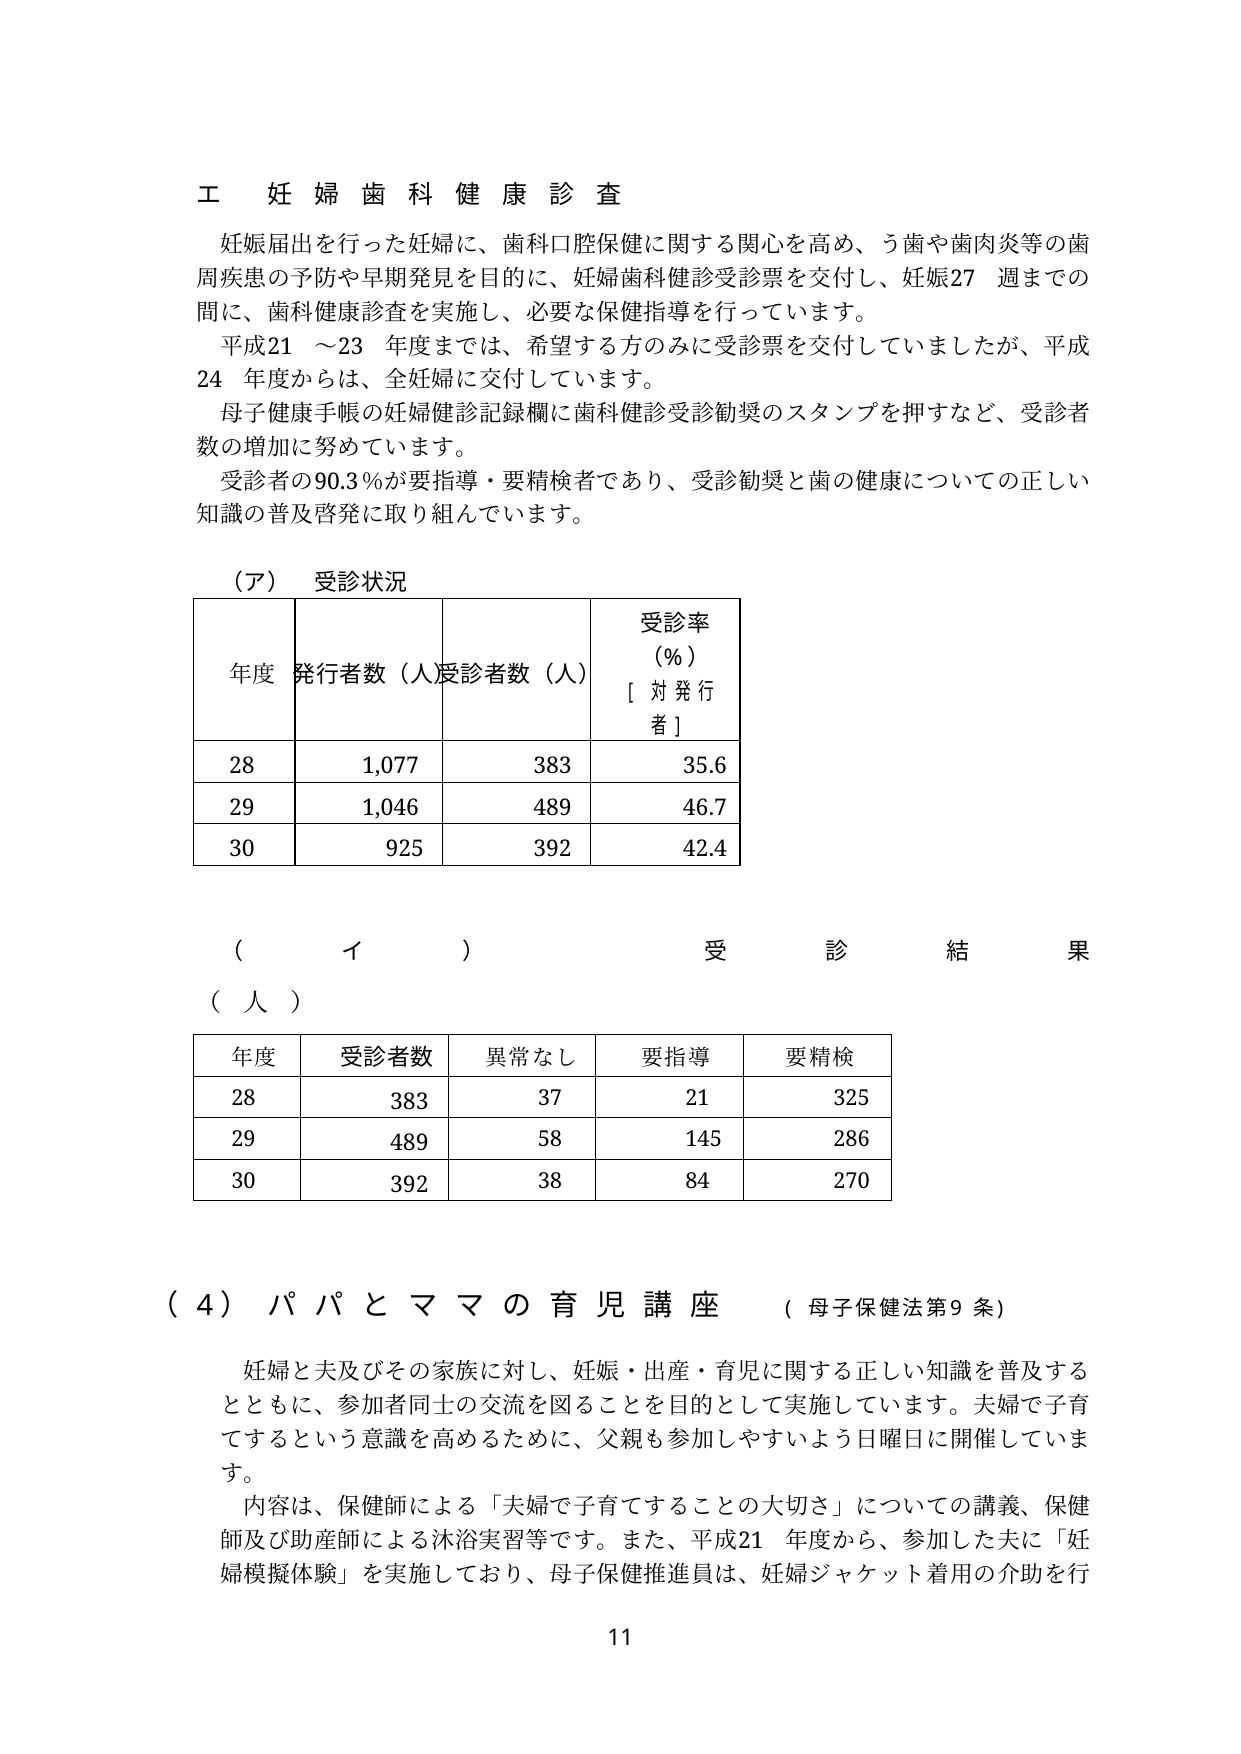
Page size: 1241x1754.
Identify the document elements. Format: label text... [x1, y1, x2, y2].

table_header 年度 [194, 599, 294, 740]
text 受診者の90.3％が要指導・要精検者であり、受診勧奨と歯の健康についての正しい知識の普及啓発に取り組んでいます。 [185, 462, 1091, 530]
table_cell 35.6 [591, 741, 739, 782]
text （4）パパとママの育児講座 (母子保健法第9条) [149, 1268, 1091, 1336]
table_header 発行者数（人） [296, 599, 442, 740]
table_cell 37 [449, 1077, 595, 1117]
table_cell 28 [194, 1077, 300, 1117]
table_cell 30 [194, 1160, 300, 1200]
table_cell 1,046 [296, 783, 442, 823]
text （イ） 受診結果 （人） [173, 933, 1091, 1034]
table_cell 489 [443, 783, 590, 823]
table_cell 84 [596, 1160, 743, 1200]
table_cell 489 [301, 1118, 448, 1158]
table_cell 46.7 [591, 783, 739, 823]
table_cell 145 [596, 1118, 743, 1158]
table_cell 325 [744, 1077, 891, 1117]
table_header 異常なし [449, 1035, 595, 1076]
table_header 要精検 [744, 1035, 891, 1076]
table_cell 21 [596, 1077, 743, 1117]
table_header 要指導 [596, 1035, 743, 1076]
table_cell 58 [449, 1118, 595, 1158]
text エ 妊婦歯科健康診査 [149, 159, 1091, 226]
table_cell 29 [194, 1118, 300, 1158]
text 妊婦と夫及びその家族に対し、妊娠・出産・育児に関する正しい知識を普及するとともに、参加者同士の交流を図ることを目的として実施しています。夫婦で子育てするという意識を高めるために、父親も参加しやすいよう日曜日に開催しています。 [197, 1353, 1091, 1488]
text 妊娠届出を行った妊婦に、歯科口腔保健に関する関心を高め、う歯や歯肉炎等の歯周疾患の予防や早期発見を目的に、妊婦歯科健診受診票を交付し、妊娠27週までの間に、歯科健康診査を実施し、必要な保健指導を行っています。 [185, 226, 1091, 327]
table_header 年度 [194, 1035, 300, 1076]
table_cell 28 [194, 741, 294, 782]
table_cell 286 [744, 1118, 891, 1158]
table_cell 1,077 [296, 741, 442, 782]
table_cell 383 [301, 1077, 448, 1117]
table_header 受診者数 [301, 1035, 448, 1076]
table_cell 42.4 [591, 824, 739, 864]
table_cell 30 [194, 824, 294, 864]
table_cell 270 [744, 1160, 891, 1200]
table_cell 392 [301, 1160, 448, 1200]
table_header 受診率（%）[対発行者] [591, 599, 739, 740]
table_cell 29 [194, 783, 294, 823]
table_cell 38 [449, 1160, 595, 1200]
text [197, 1488, 1091, 1589]
text （ア） 受診状況 [173, 564, 1091, 597]
table_header 受診者数（人） [443, 599, 590, 740]
table_cell 383 [443, 741, 590, 782]
text 平成21～23年度までは、希望する方のみに受診票を交付していましたが、平成24年度からは、全妊婦に交付しています。 [185, 327, 1091, 395]
table_cell 925 [296, 824, 442, 864]
table_cell 392 [443, 824, 590, 864]
text 母子健康手帳の妊婦健診記録欄に歯科健診受診勧奨のスタンプを押すなど、受診者数の増加に努めています。 [185, 395, 1091, 462]
